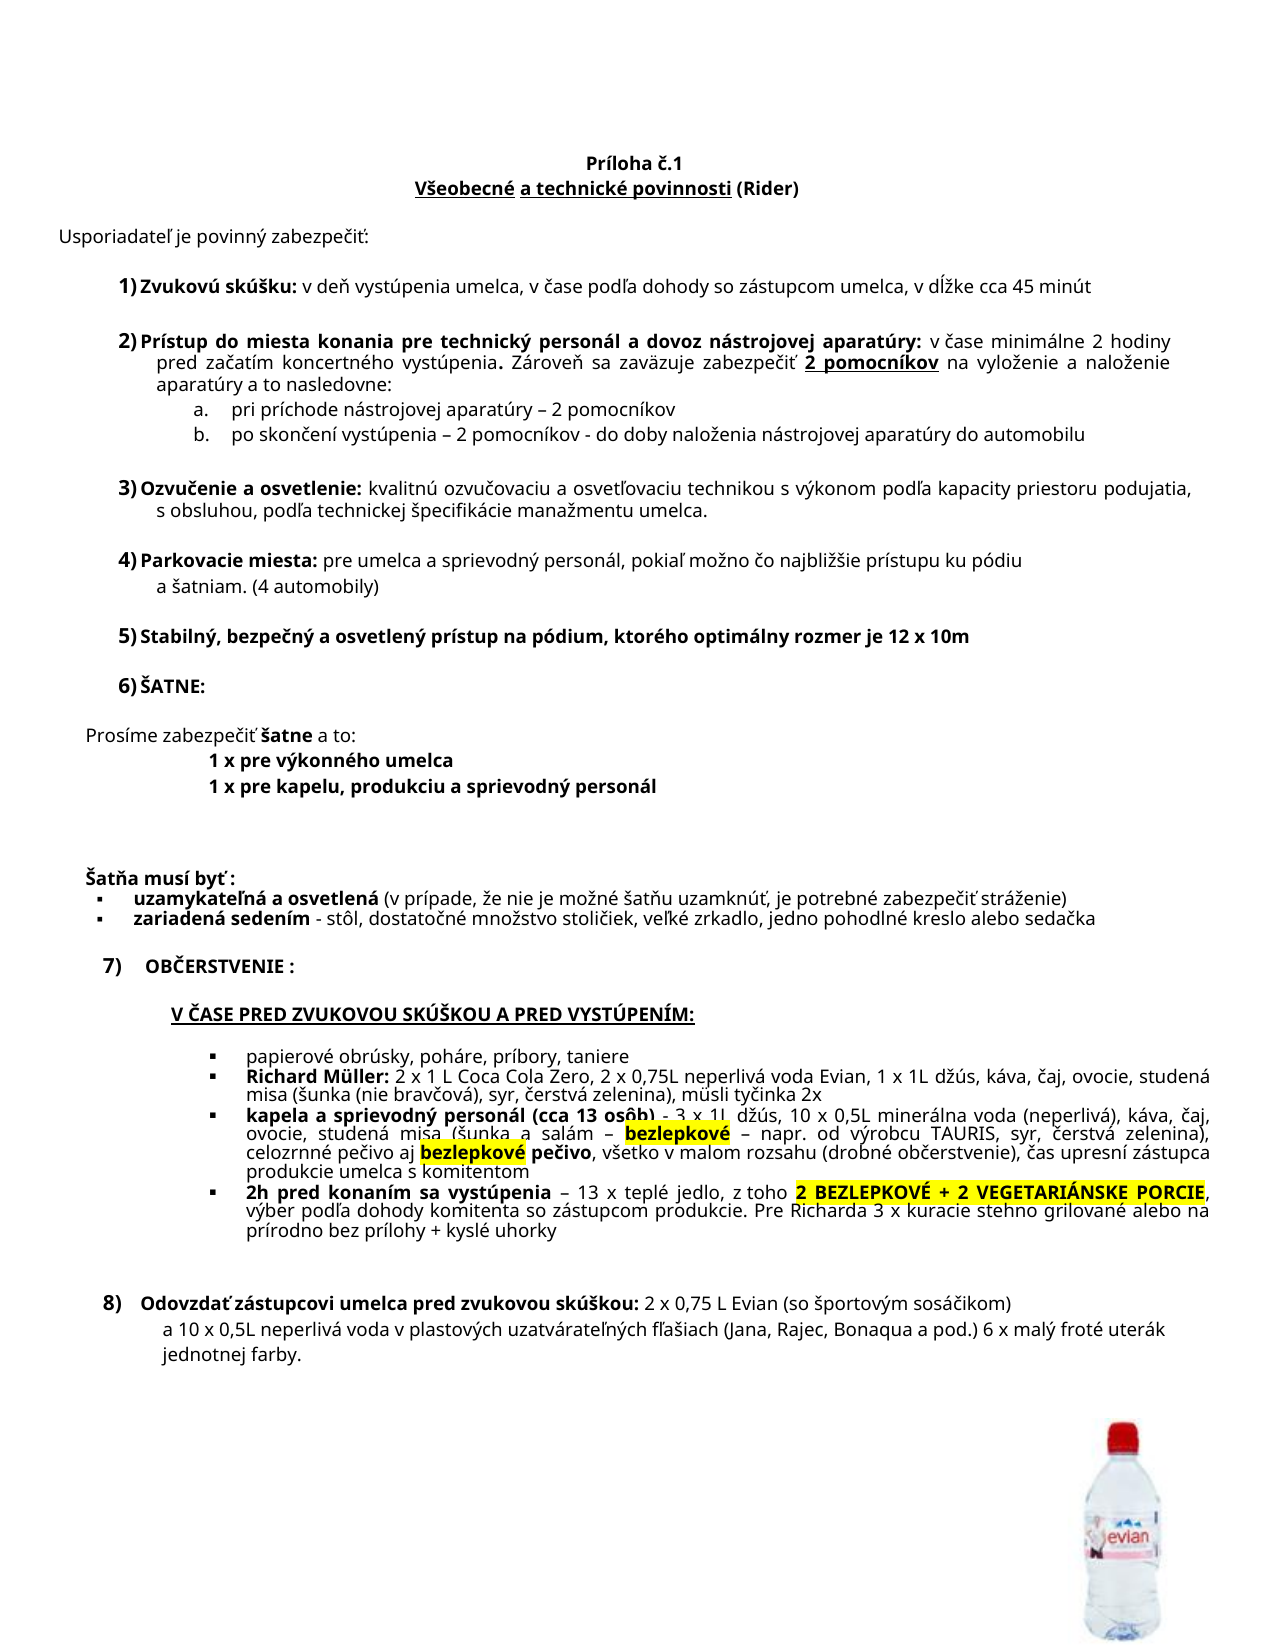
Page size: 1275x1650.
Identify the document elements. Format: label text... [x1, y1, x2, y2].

list Ozvučenie a osvetlenie: kvalitnú ozvučovaciu a osvetľovaciu technikou s výkonom podľa kapacity priestoru podujatia, s obsluhou, podľa technickej špecifikácie manažmentu umelca. [118, 477, 1192, 522]
text V ČASE PRED ZVUKOVOU SKÚŠKOU A PRED VYSTÚPENÍM: [171, 1002, 1210, 1027]
text Usporiadateľ je povinný zabezpečiť: [58, 223, 1210, 249]
list OBČERSTVENIE : [103, 951, 1210, 979]
list Stabilný, bezpečný a osvetlený prístup na pódium, ktorého optimálny rozmer je 12 x 10m [118, 621, 1210, 649]
text Všeobecné a technické povinnosti (Rider) [414, 175, 1210, 201]
list Odovzdať zástupcovi umelca pred zvukovou skúškou: 2 x 0,75 L Evian (so športovým sosáčikom) [103, 1288, 1210, 1316]
list po skončení vystúpenia – 2 pomocníkov - do doby naloženia nástrojovej aparatúry do automobilu [193, 422, 1210, 447]
list 2h pred konaním sa vystúpenia – 13 x teplé jedlo, z toho 2 BEZLEPKOVÉ + 2 VEGETARIÁNSKE PORCIE, výber podľa dohody komitenta so zástupcom produkcie. Pre Richarda 3 x kuracie stehno grilované alebo na prírodno bez prílohy + kyslé uhorky [208, 1184, 1210, 1243]
list Zvukovú skúšku: v deň vystúpenia umelca, v čase podľa dohody so zástupcom umelca, v dĺžke cca 45 minút [118, 271, 1210, 299]
text Príloha č.1 [58, 150, 1210, 175]
list Richard Müller: 2 x 1 L Coca Cola Zero, 2 x 0,75L neperlivá voda Evian, 1 x 1L džús, káva, čaj, ovocie, studená misa (šunka (nie bravčová), syr, čerstvá zelenina), müsli tyčinka 2x [208, 1068, 1210, 1107]
list pri príchode nástrojovej aparatúry – 2 pomocníkov [193, 397, 1210, 422]
text 1 x pre kapelu, produkciu a sprievodný personál [208, 773, 1210, 798]
text 1 x pre výkonného umelca [208, 748, 1210, 773]
list kapela a sprievodný personál (cca 13 osôb) - 3 x 1L džús, 10 x 0,5L minerálna voda (neperlivá), káva, čaj, ovocie, studená misa (šunka a salám – bezlepkové – napr. od výrobcu TAURIS, syr, čerstvá zelenina), celozrnné pečivo aj bezlepkové pečivo, všetko v malom rozsahu (drobné občerstvenie), čas upresní zástupca produkcie umelca s komitentom [208, 1107, 1210, 1184]
list Prístup do miesta konania pre technický personál a dovoz nástrojovej aparatúry: v čase minimálne 2 hodiny pred začatím koncertného vystúpenia. Zároveň sa zaväzuje zabezpečiť 2 pomocníkov na vyloženie a naloženie aparatúry a to nasledovne: [118, 329, 1171, 396]
text a šatniam. (4 automobily) [156, 573, 1210, 598]
list uzamykateľná a osvetlená (v prípade, že nie je možné šatňu uzamknúť, je potrebné zabezpečiť stráženie) [96, 890, 1210, 910]
list papierové obrúsky, poháre, príbory, taniere [208, 1048, 1210, 1068]
list zariadená sedením - stôl, dostatočné množstvo stoličiek, veľké zrkadlo, jedno pohodlné kreslo alebo sedačka [96, 910, 1210, 929]
text a 10 x 0,5L neperlivá voda v plastových uzatvárateľných fľašiach (Jana, Rajec, Bonaqua a pod.) 6 x malý froté uterák jednotnej farby. [162, 1316, 1210, 1367]
picture [1067, 1418, 1180, 1645]
text Prosíme zabezpečiť šatne a to: [85, 722, 1210, 748]
text Šatňa musí byť : [85, 865, 1210, 890]
list Parkovacie miesta: pre umelca a sprievodný personál, pokiaľ možno čo najbližšie prístupu ku pódiu [118, 545, 1210, 573]
list ŠATNE: [118, 671, 1210, 699]
